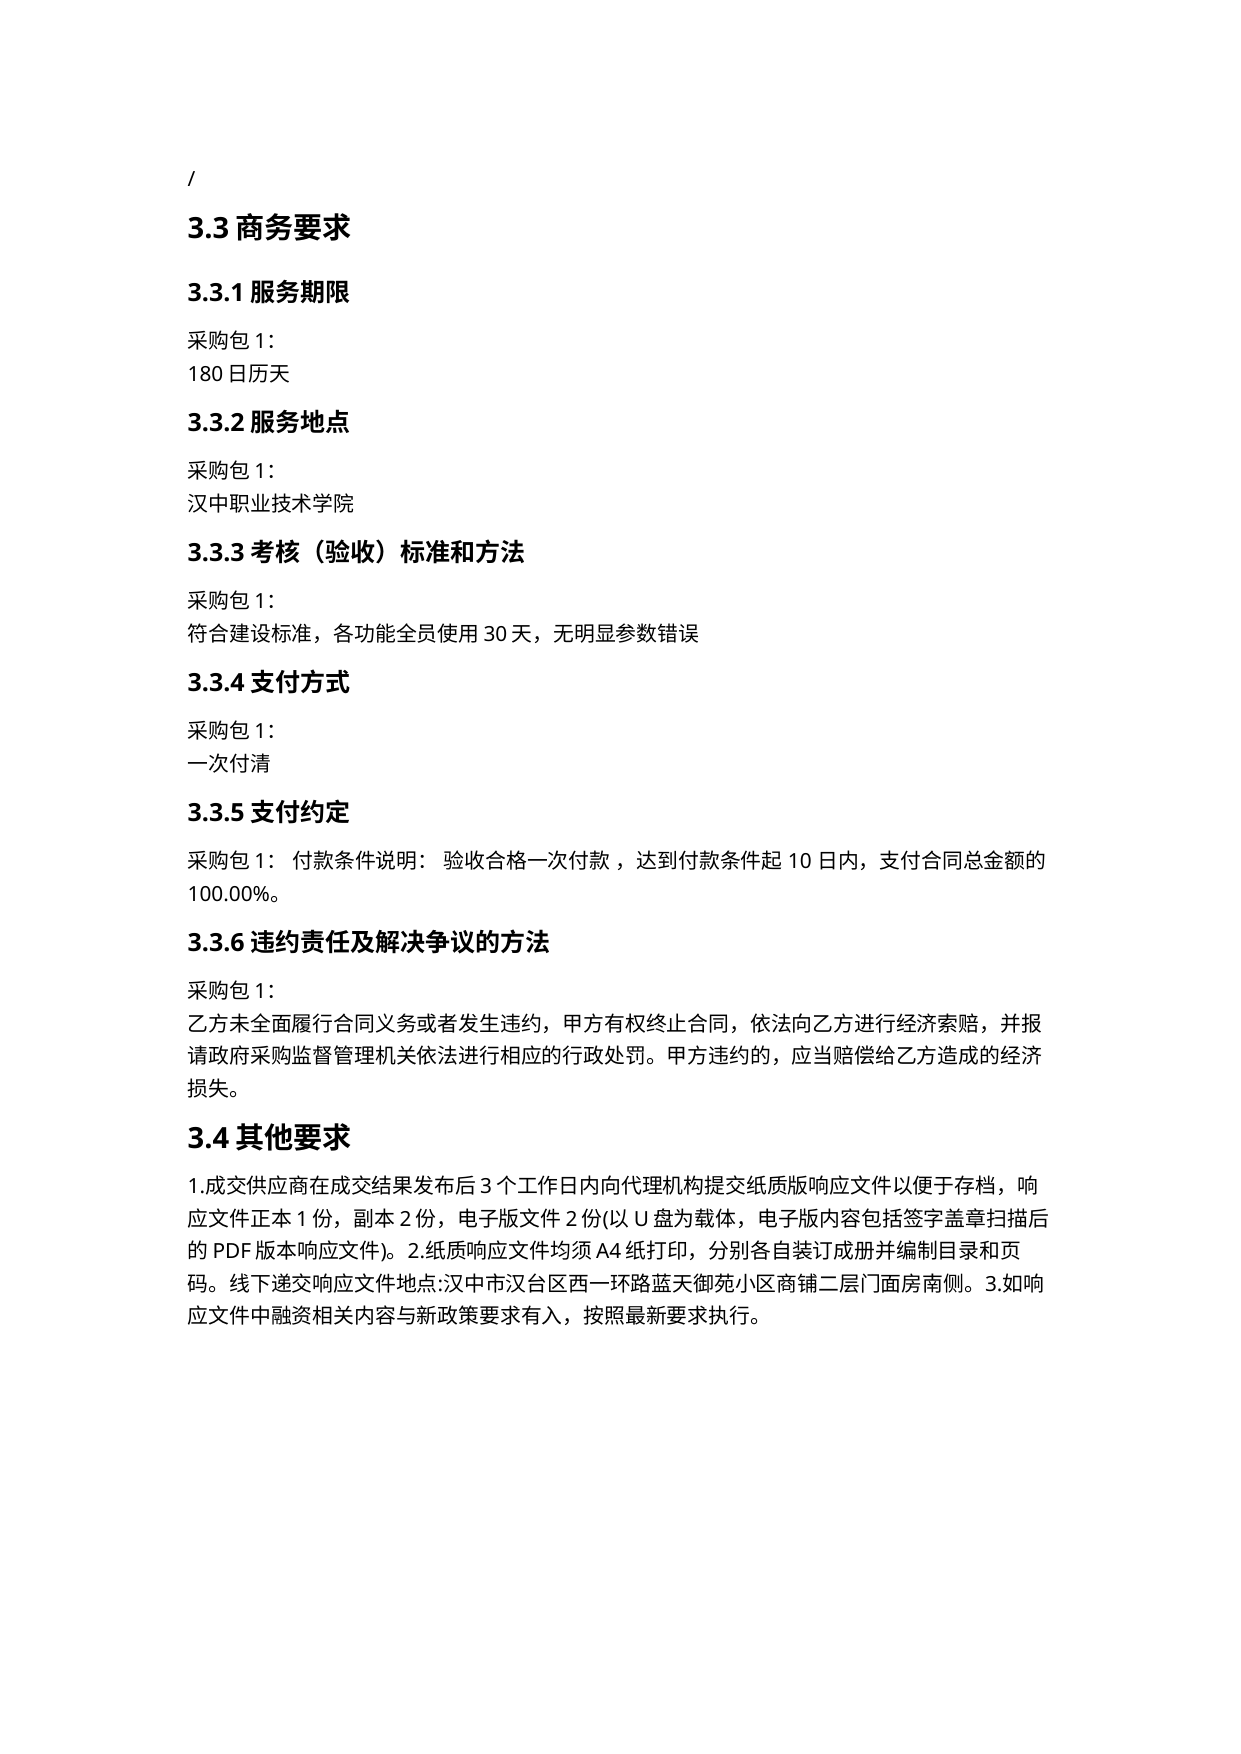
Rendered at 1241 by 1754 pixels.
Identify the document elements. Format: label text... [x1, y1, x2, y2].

text 3.3.3考核（验收）标准和方法 [187, 519, 1053, 584]
text 采购包1： [187, 714, 1053, 747]
text 3.3.1服务期限 [187, 259, 1053, 324]
text 采购包1： [187, 324, 1053, 357]
text 一次付清 [187, 747, 1053, 779]
text 3.3.5支付约定 [187, 779, 1053, 844]
text 1.成交供应商在成交结果发布后3个工作日内向代理机构提交纸质版响应文件以便于存档，响应文件正本1份，副本2份，电子版文件2份(以U盘为载体，电子版内容包括签字盖章扫描后的PDF版本响应文件)。2.纸质响应文件均须A4纸打印，分别各自装订成册并编制目录和页码。线下递交响应文件地点:汉中市汉台区西一环路蓝天御苑小区商铺二层门面房南侧。3.如响应文件中融资相关内容与新政策要求有入，按照最新要求执行。 [187, 1169, 1053, 1332]
text 采购包1： 付款条件说明： 验收合格一次付款 ，达到付款条件起 10 日内，支付合同总金额的 100.00%。 [187, 844, 1053, 909]
text 汉中职业技术学院 [187, 487, 1053, 519]
text 采购包1： [187, 454, 1053, 487]
text 3.3.4支付方式 [187, 649, 1053, 714]
text 3.3.2服务地点 [187, 389, 1053, 454]
text 3.3商务要求 [187, 194, 1053, 259]
text 3.3.6违约责任及解决争议的方法 [187, 909, 1053, 974]
text 采购包1： [187, 974, 1053, 1007]
text 采购包1： [187, 584, 1053, 617]
text / [187, 162, 1053, 194]
text 3.4其他要求 [187, 1104, 1053, 1169]
text 180日历天 [187, 357, 1053, 389]
text 符合建设标准，各功能全员使用30天，无明显参数错误 [187, 617, 1053, 649]
text 乙方未全面履行合同义务或者发生违约，甲方有权终止合同，依法向乙方进行经济索赔，并报请政府采购监督管理机关依法进行相应的行政处罚。甲方违约的，应当赔偿给乙方造成的经济损失。 [187, 1007, 1053, 1104]
